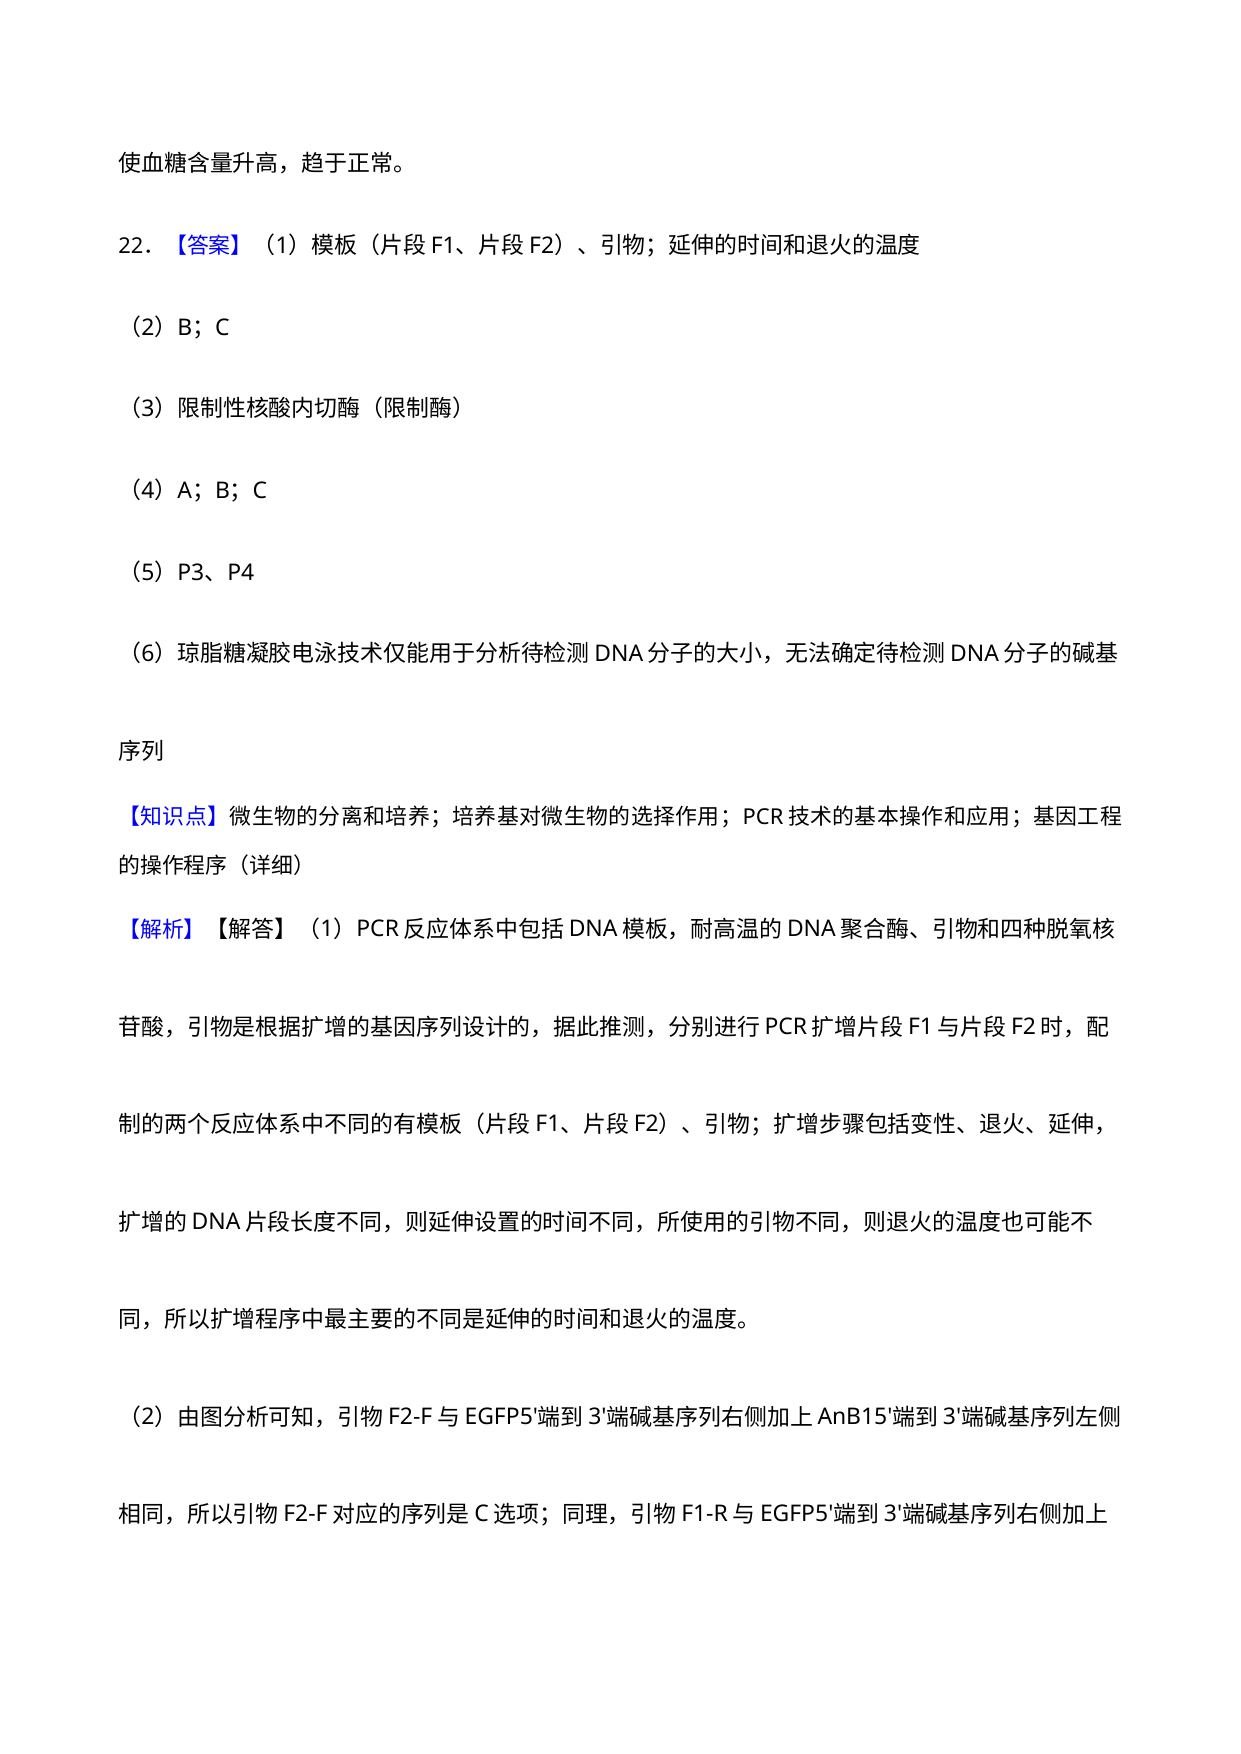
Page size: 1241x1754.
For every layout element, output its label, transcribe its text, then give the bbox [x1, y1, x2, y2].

text （4）A；B；C [118, 456, 1122, 521]
text （2）B；C [118, 293, 1122, 358]
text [118, 129, 1122, 194]
text 22．【答案】（1）模板（片段F1、片段F2）、引物；延伸的时间和退火的温度 [118, 211, 1122, 276]
text （6）琼脂糖凝胶电泳技术仅能用于分析待检测DNA分子的大小，无法确定待检测DNA分子的碱基序列 [118, 619, 1122, 782]
text （3）限制性核酸内切酶（限制酶） [118, 374, 1122, 439]
text （5）P3、P4 [118, 538, 1122, 603]
text 【知识点】微生物的分离和培养；培养基对微生物的选择作用；PCR技术的基本操作和应用；基因工程的操作程序（详细） [118, 798, 1122, 880]
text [118, 896, 1122, 1546]
